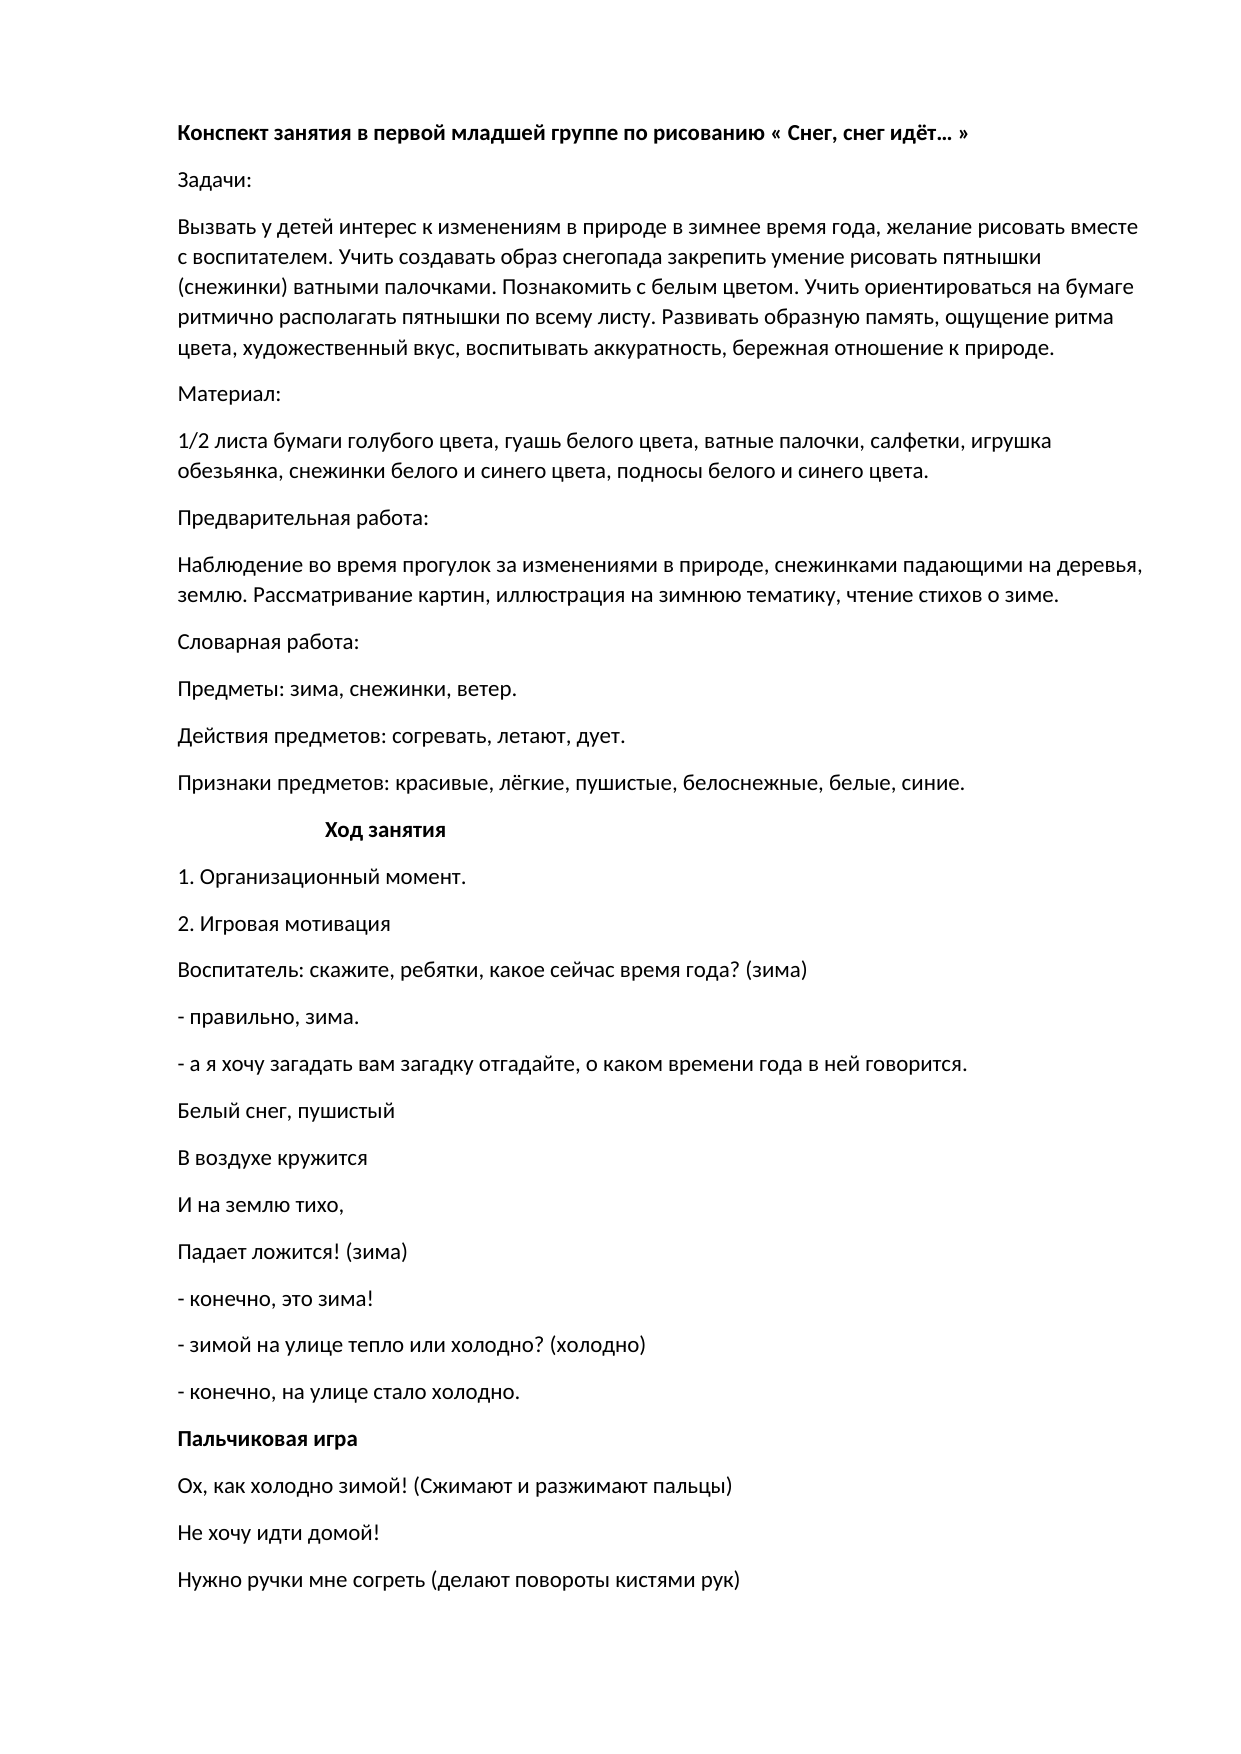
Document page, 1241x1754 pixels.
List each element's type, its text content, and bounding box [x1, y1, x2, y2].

text Нужно ручки мне согреть (делают повороты кистями рук) [177, 1565, 1152, 1593]
text Не хочу идти домой! [177, 1518, 1152, 1546]
text - конечно, на улице стало холодно. [177, 1377, 1152, 1406]
text Падает ложится! (зима) [177, 1237, 1152, 1265]
text Вызвать у детей интерес к изменениям в природе в зимнее время года, желание рисовать вместе с воспитателем. Учить создавать образ снегопада закрепить умение рисовать пятнышки (снежинки) ватными палочками. Познакомить с белым цветом. Учить ориентироваться на бумаге ритмично располагать пятнышки по всему листу. Развивать образную память, ощущение ритма цвета, художественный вкус, воспитывать аккуратность, бережная отношение к природе. [177, 212, 1152, 361]
text - конечно, это зима! [177, 1284, 1152, 1312]
text - а я хочу загадать вам загадку отгадайте, о каком времени года в ней говорится. [177, 1049, 1152, 1077]
text И на землю тихо, [177, 1190, 1152, 1218]
text Материал: [177, 379, 1152, 408]
text Задачи: [177, 165, 1152, 193]
text - зимой на улице тепло или холодно? (холодно) [177, 1331, 1152, 1359]
text Ох, как холодно зимой! (Сжимают и разжимают пальцы) [177, 1471, 1152, 1499]
text В воздухе кружится [177, 1143, 1152, 1171]
text Признаки предметов: красивые, лёгкие, пушистые, белоснежные, белые, синие. [177, 768, 1152, 796]
text 1. Организационный момент. [177, 862, 1152, 890]
text Словарная работа: [177, 627, 1152, 656]
text Предметы: зима, снежинки, ветер. [177, 674, 1152, 702]
text Белый снег, пушистый [177, 1096, 1152, 1124]
text 1/2 листа бумаги голубого цвета, гуашь белого цвета, ватные палочки, салфетки, игрушка обезьянка, снежинки белого и синего цвета, подносы белого и синего цвета. [177, 426, 1152, 485]
text Ход занятия [325, 815, 1152, 843]
text 2. Игровая мотивация [177, 909, 1152, 937]
text Пальчиковая игра [177, 1424, 1152, 1452]
text Конспект занятия в первой младшей группе по рисованию « Снег, снег идёт… » [177, 118, 1152, 146]
text Предварительная работа: [177, 503, 1152, 532]
text - правильно, зима. [177, 1002, 1152, 1031]
text Наблюдение во время прогулок за изменениями в природе, снежинками падающими на деревья, землю. Рассматривание картин, иллюстрация на зимнюю тематику, чтение стихов о зиме. [177, 550, 1152, 609]
text Воспитатель: скажите, ребятки, какое сейчас время года? (зима) [177, 956, 1152, 984]
text Действия предметов: согревать, летают, дует. [177, 721, 1152, 749]
